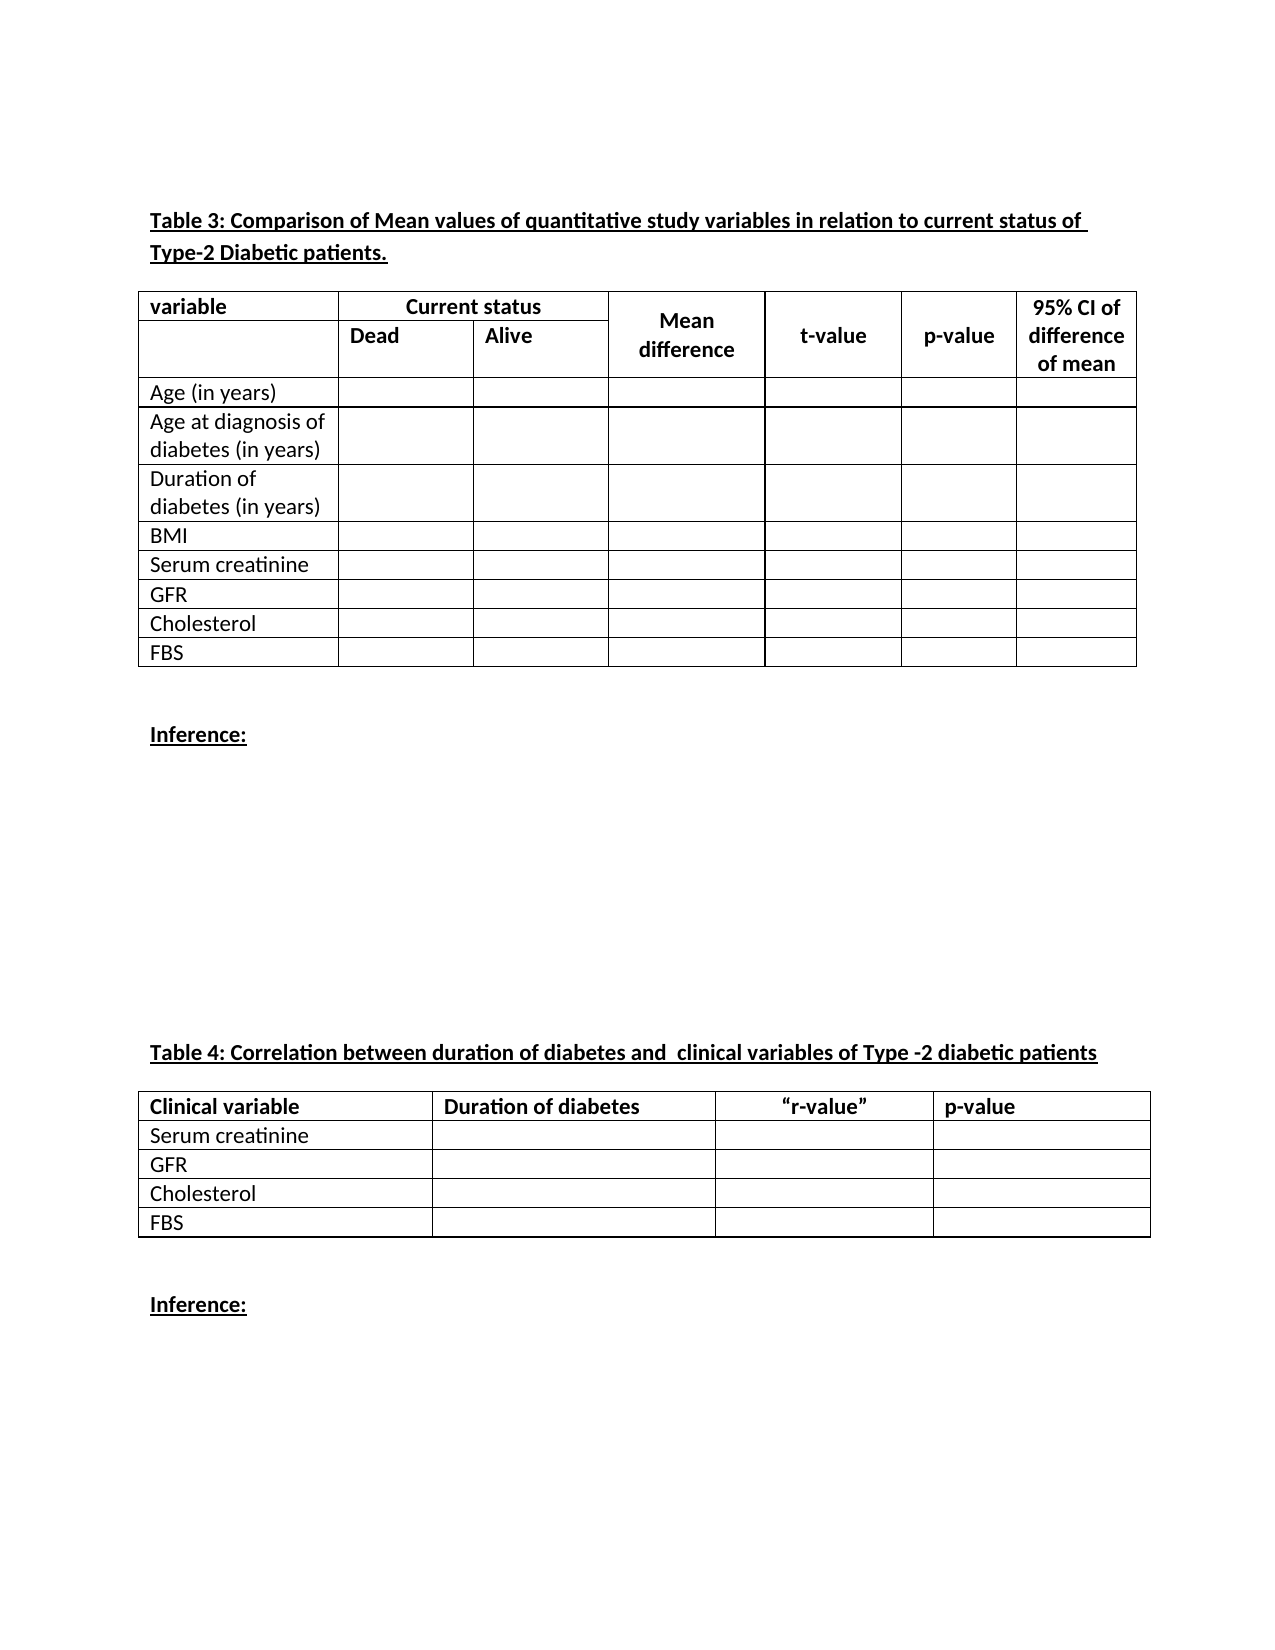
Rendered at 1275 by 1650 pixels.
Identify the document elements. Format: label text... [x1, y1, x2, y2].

table_cell [766, 551, 901, 579]
table_header t-value [766, 292, 901, 377]
table_cell [902, 522, 1016, 549]
table_cell [716, 1208, 933, 1236]
table_cell [766, 378, 901, 406]
table_cell GFR [139, 580, 338, 608]
table_cell [1017, 408, 1136, 463]
table_header 95% CI of difference of mean [1017, 292, 1136, 377]
table_cell [716, 1150, 933, 1178]
table_cell [609, 408, 764, 463]
table_cell [609, 580, 764, 608]
table_cell [766, 408, 901, 463]
table_cell [609, 609, 764, 637]
table_cell [1017, 465, 1136, 521]
table_cell [902, 580, 1016, 608]
table_cell [1017, 522, 1136, 549]
table_cell [766, 580, 901, 608]
table_cell [902, 551, 1016, 579]
table_cell [339, 609, 473, 637]
table_cell [609, 378, 764, 406]
table_cell [1017, 378, 1136, 406]
table_cell [474, 408, 608, 463]
table_cell [902, 378, 1016, 406]
table_cell [339, 378, 473, 406]
table_cell Cholesterol [139, 609, 338, 637]
table_cell [474, 378, 608, 406]
table_cell [474, 551, 608, 579]
table_cell Age at diagnosis of diabetes (in years) [139, 408, 338, 463]
table_cell [902, 465, 1016, 521]
table_header “r-value” [716, 1092, 933, 1120]
table_cell [474, 609, 608, 637]
table_cell [609, 522, 764, 549]
table_cell [339, 551, 473, 579]
table_cell Alive [474, 321, 608, 377]
table_cell [934, 1208, 1150, 1236]
table_header variable [139, 292, 338, 320]
table_cell [902, 609, 1016, 637]
table_cell [339, 465, 473, 521]
table_cell [716, 1179, 933, 1207]
table_header Clinical variable [139, 1092, 432, 1120]
table_header p-value [902, 292, 1016, 377]
table_cell [609, 638, 764, 666]
table_cell [339, 580, 473, 608]
table_cell [934, 1121, 1150, 1149]
table_cell [609, 551, 764, 579]
text Inference: [150, 1290, 1125, 1318]
table_cell [609, 465, 764, 521]
table_cell [433, 1121, 715, 1149]
text Table 3: Comparison of Mean values of quantitative study variables in relation to current status of Type-2 Diabetic patients. [150, 206, 1125, 266]
text Table 4: Correlation between duration of diabetes and clinical variables of Type -2 diabetic patients [150, 1038, 1125, 1066]
table_cell [1017, 638, 1136, 666]
table_header Current status [339, 292, 608, 320]
table_header p-value [934, 1092, 1150, 1120]
table_cell [339, 638, 473, 666]
table_cell [766, 638, 901, 666]
table_cell GFR [139, 1150, 432, 1178]
table_cell [474, 522, 608, 549]
table_cell Age (in years) [139, 378, 338, 406]
table_cell FBS [139, 1208, 432, 1236]
table_cell [433, 1208, 715, 1236]
table_cell [716, 1121, 933, 1149]
table_cell [902, 638, 1016, 666]
table_cell Serum creatinine [139, 551, 338, 579]
table_cell [339, 522, 473, 549]
table_cell FBS [139, 638, 338, 666]
table_cell [474, 465, 608, 521]
table_cell [1017, 609, 1136, 637]
table_header Mean difference [609, 292, 764, 377]
table_cell [934, 1179, 1150, 1207]
table_cell [339, 408, 473, 463]
table_cell [1017, 580, 1136, 608]
table_cell [766, 609, 901, 637]
table_cell Dead [339, 321, 473, 377]
table_cell [433, 1150, 715, 1178]
table_cell Serum creatinine [139, 1121, 432, 1149]
table_cell BMI [139, 522, 338, 549]
table_cell [902, 408, 1016, 463]
table_cell [139, 321, 338, 377]
text Inference: [150, 720, 1125, 748]
table_cell [474, 580, 608, 608]
table_header Duration of diabetes [433, 1092, 715, 1120]
table_cell [766, 522, 901, 549]
table_cell [766, 465, 901, 521]
table_cell [474, 638, 608, 666]
table_cell [1017, 551, 1136, 579]
table_cell Duration of diabetes (in years) [139, 465, 338, 521]
table_cell [433, 1179, 715, 1207]
table_cell Cholesterol [139, 1179, 432, 1207]
table_cell [934, 1150, 1150, 1178]
